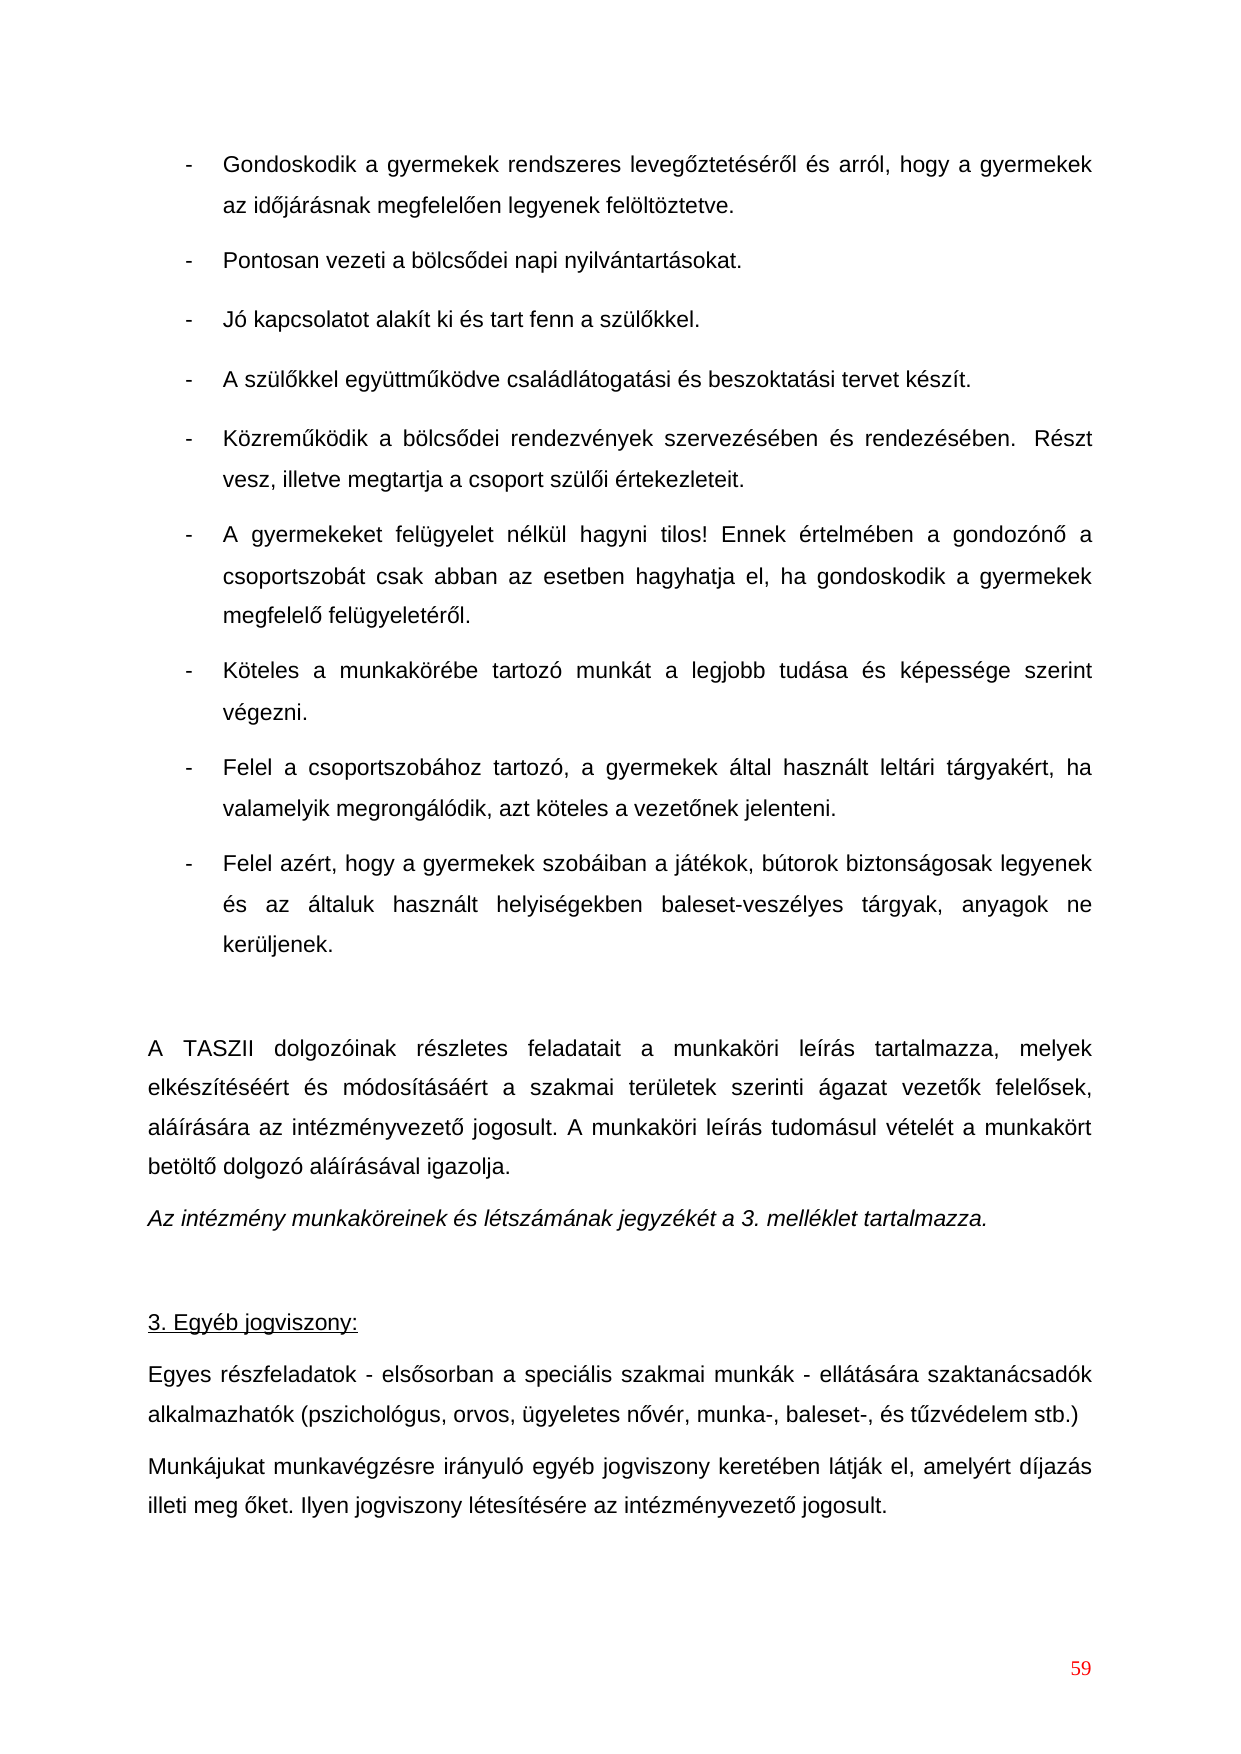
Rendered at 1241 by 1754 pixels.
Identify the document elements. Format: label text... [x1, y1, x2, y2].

text Munkájukat munkavégzésre irányuló egyéb jogviszony keretében látják el, amelyért díjazás illeti meg őket. Ilyen jogviszony létesítésére az intézményvezető jogosult. [148, 1453, 1093, 1518]
list Jó kapcsolatot alakít ki és tart fenn a szülőkkel. [185, 303, 1093, 334]
list Pontosan vezeti a bölcsődei napi nyilvántartásokat. [185, 244, 1093, 275]
text 3. Egyéb jogviszony: [148, 1309, 1093, 1336]
list Felel azért, hogy a gyermekek szobáiban a játékok, bútorok biztonságosak legyenek és az általuk használt helyiségekben baleset-veszélyes tárgyak, anyagok ne kerüljenek. [185, 847, 1093, 957]
list Felel a csoportszobához tartozó, a gyermekek által használt leltári tárgyakért, ha valamelyik megrongálódik, azt köteles a vezetőnek jelenteni. [185, 751, 1093, 821]
list A gyermekeket felügyelet nélkül hagyni tilos! Ennek értelmében a gondozónő a csoportszobát csak abban az esetben hagyhatja el, ha gondoskodik a gyermekek megfelelő felügyeletéről. [185, 518, 1093, 629]
list Gondoskodik a gyermekek rendszeres levegőztetéséről és arról, hogy a gyermekek az időjárásnak megfelelően legyenek felöltöztetve. [185, 148, 1093, 218]
list A szülőkkel együttműködve családlátogatási és beszoktatási tervet készít. [185, 363, 1093, 394]
list Közreműködik a bölcsődei rendezvények szervezésében és rendezésében. Részt vesz, illetve megtartja a csoport szülői értekezleteit. [185, 422, 1093, 493]
text A TASZII dolgozóinak részletes feladatait a munkaköri leírás tartalmazza, melyek elkészítéséért és módosításáért a szakmai területek szerinti ágazat vezetők felelősek, aláírására az intézményvezető jogosult. A munkaköri leírás tudomásul vételét a munkakört betöltő dolgozó aláírásával igazolja. [148, 1035, 1093, 1179]
text Az intézmény munkaköreinek és létszámának jegyzékét a 3. melléklet tartalmazza. [148, 1205, 1093, 1232]
text Egyes részfeladatok - elsősorban a speciális szakmai munkák - ellátására szaktanácsadók alkalmazhatók (pszichológus, orvos, ügyeletes nővér, munka-, baleset-, és tűzvédelem stb.) [148, 1361, 1093, 1427]
list Köteles a munkakörébe tartozó munkát a legjobb tudása és képessége szerint végezni. [185, 654, 1093, 725]
